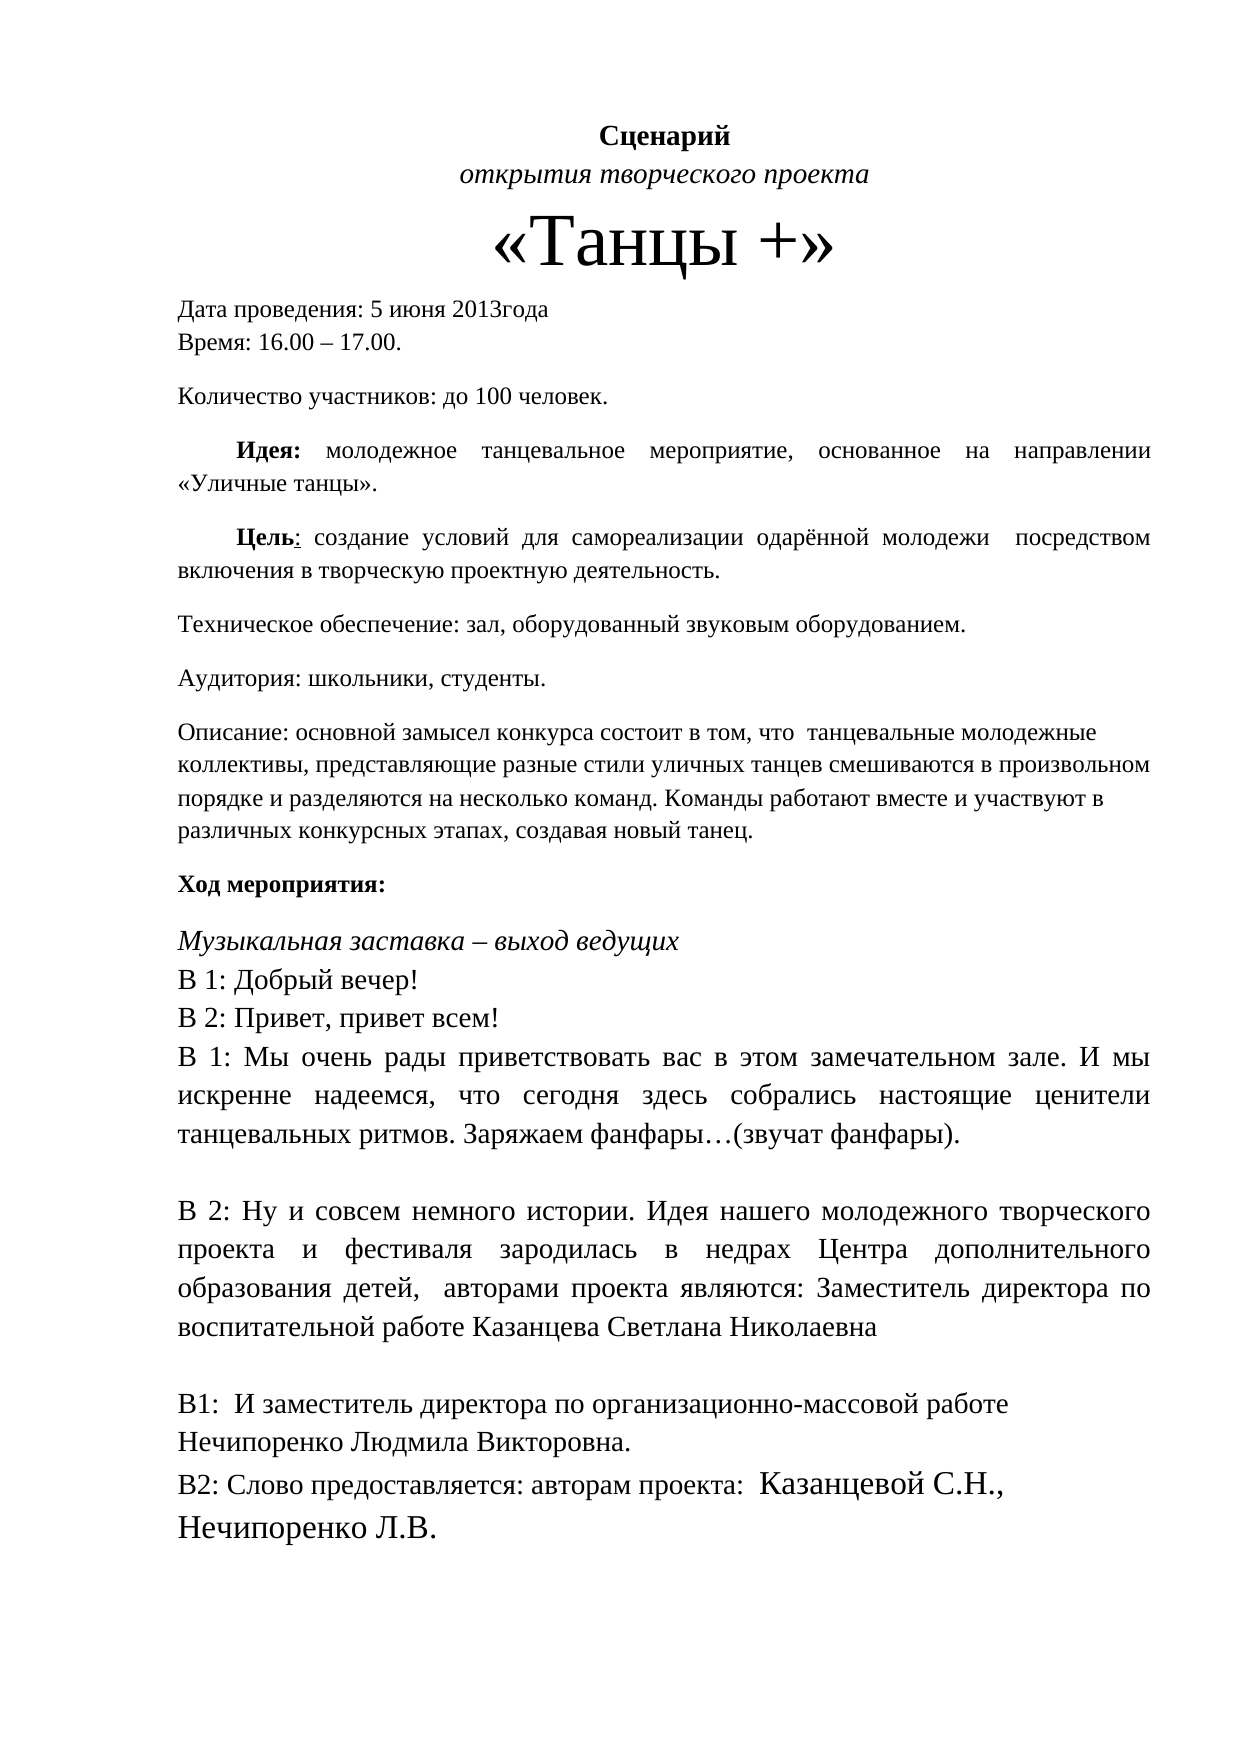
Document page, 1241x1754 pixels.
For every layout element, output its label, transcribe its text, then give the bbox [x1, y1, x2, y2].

text «Танцы +» [177, 195, 1152, 281]
text Описание: основной замысел конкурса состоит в том, что танцевальные молодежные коллективы, представляющие разные стили уличных танцев смешиваются в произвольном порядке и разделяются на несколько команд. Команды работают вместе и участвуют в различных конкурсных этапах, создавая новый танец. [177, 717, 1152, 844]
text Аудитория: школьники, студенты. [177, 663, 1152, 691]
text открытия творческого проекта [177, 157, 1152, 190]
text В 1: Мы очень рады приветствовать вас в этом замечательном зале. И мы искренне надеемся, что сегодня здесь собрались настоящие ценители танцевальных ритмов. Заряжаем фанфары…(звучат фанфары). [177, 1039, 1152, 1149]
text Сценарий [177, 118, 1152, 152]
text Время: 16.00 – 17.00. [177, 327, 1152, 356]
text В 1: Добрый вечер! [177, 962, 1152, 995]
text Ход мероприятия: [177, 869, 1152, 898]
text Техническое обеспечение: зал, оборудованный звуковым оборудованием. [177, 609, 1152, 638]
text Цель: создание условий для самореализации одарённой молодежи посредством включения в творческую проектную деятельность. [177, 522, 1152, 584]
text Идея: молодежное танцевальное мероприятие, основанное на направлении «Уличные танцы». [177, 435, 1152, 497]
text В2: Слово предоставляется: авторам проекта: Казанцевой С.Н., Нечипоренко Л.В. [177, 1463, 1152, 1545]
text Музыкальная заставка – выход ведущих [177, 923, 1152, 957]
text Дата проведения: 5 июня 2013года [177, 294, 1152, 323]
text В1: И заместитель директора по организационно-массовой работе Нечипоренко Людмила Викторовна. [177, 1386, 1152, 1458]
text В 2: Привет, привет всем! [177, 1000, 1152, 1034]
text В 2: Ну и совсем немного истории. Идея нашего молодежного творческого проекта и фестиваля зародилась в недрах Центра дополнительного образования детей, авторами проекта являются: Заместитель директора по воспитательной работе Казанцева Светлана Николаевна [177, 1193, 1152, 1342]
text Количество участников: до 100 человек. [177, 381, 1152, 410]
